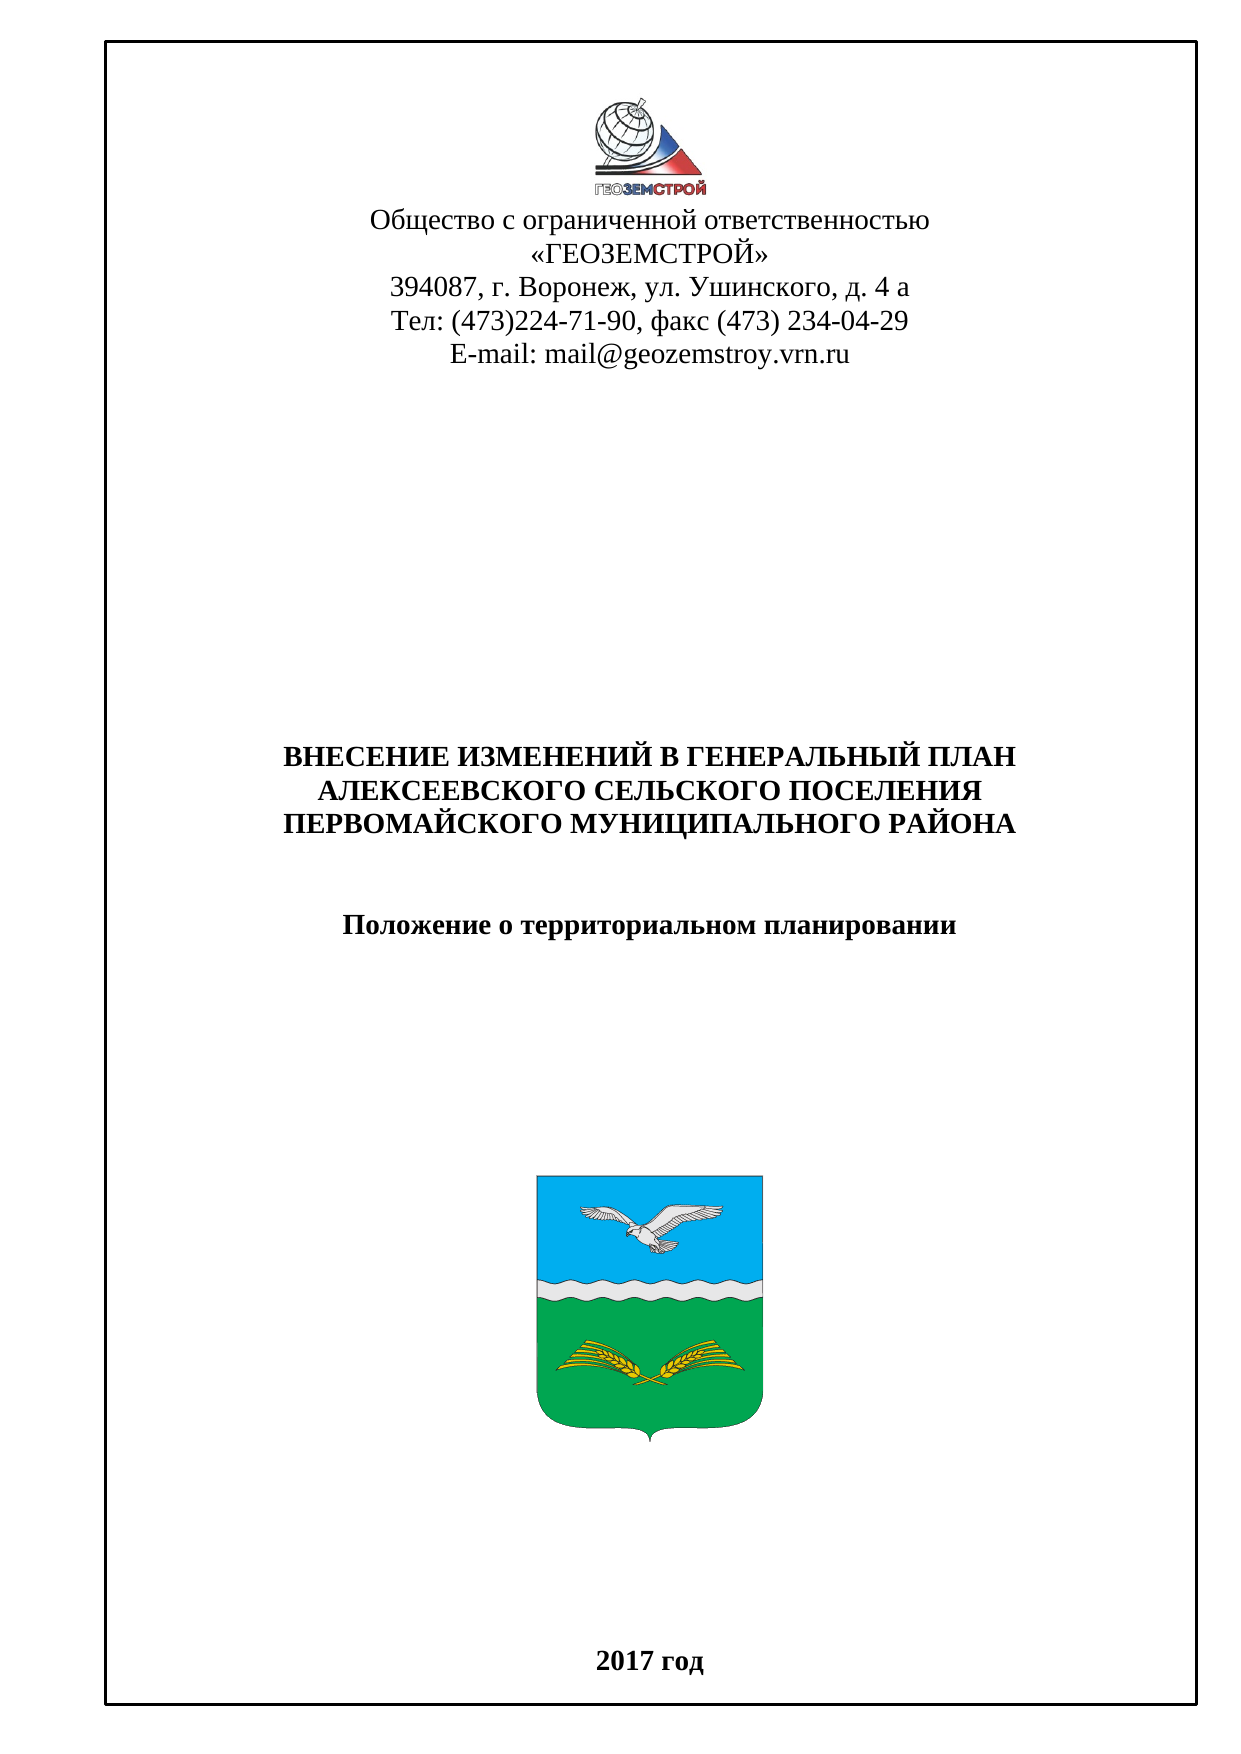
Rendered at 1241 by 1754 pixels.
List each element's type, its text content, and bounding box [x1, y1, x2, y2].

text E-mail: mail@geozemstroy.vrn.ru [118, 337, 1181, 370]
text 394087, г. Воронеж, ул. Ушинского, д. 4 а [118, 269, 1181, 303]
text «ГЕОЗЕМСТРОЙ» [118, 236, 1181, 269]
text ВНЕСЕНИЕ ИЗМЕНЕНИЙ В ГЕНЕРАЛЬНЫЙ ПЛАН АЛЕКСЕЕВСКОГО СЕЛЬСКОГО ПОСЕЛЕНИЯ ПЕРВОМАЙСКОГО МУНИЦИПАЛЬНОГО РАЙОНА [118, 739, 1181, 840]
text Положение о территориальном планировании [118, 907, 1181, 940]
picture [536, 1175, 764, 1442]
text Общество с ограниченной ответственностью [118, 202, 1181, 236]
picture [590, 92, 710, 203]
text 2017 год [118, 1643, 1181, 1677]
text Тел: (473)224-71-90, факс (473) 234-04-29 [118, 303, 1181, 337]
